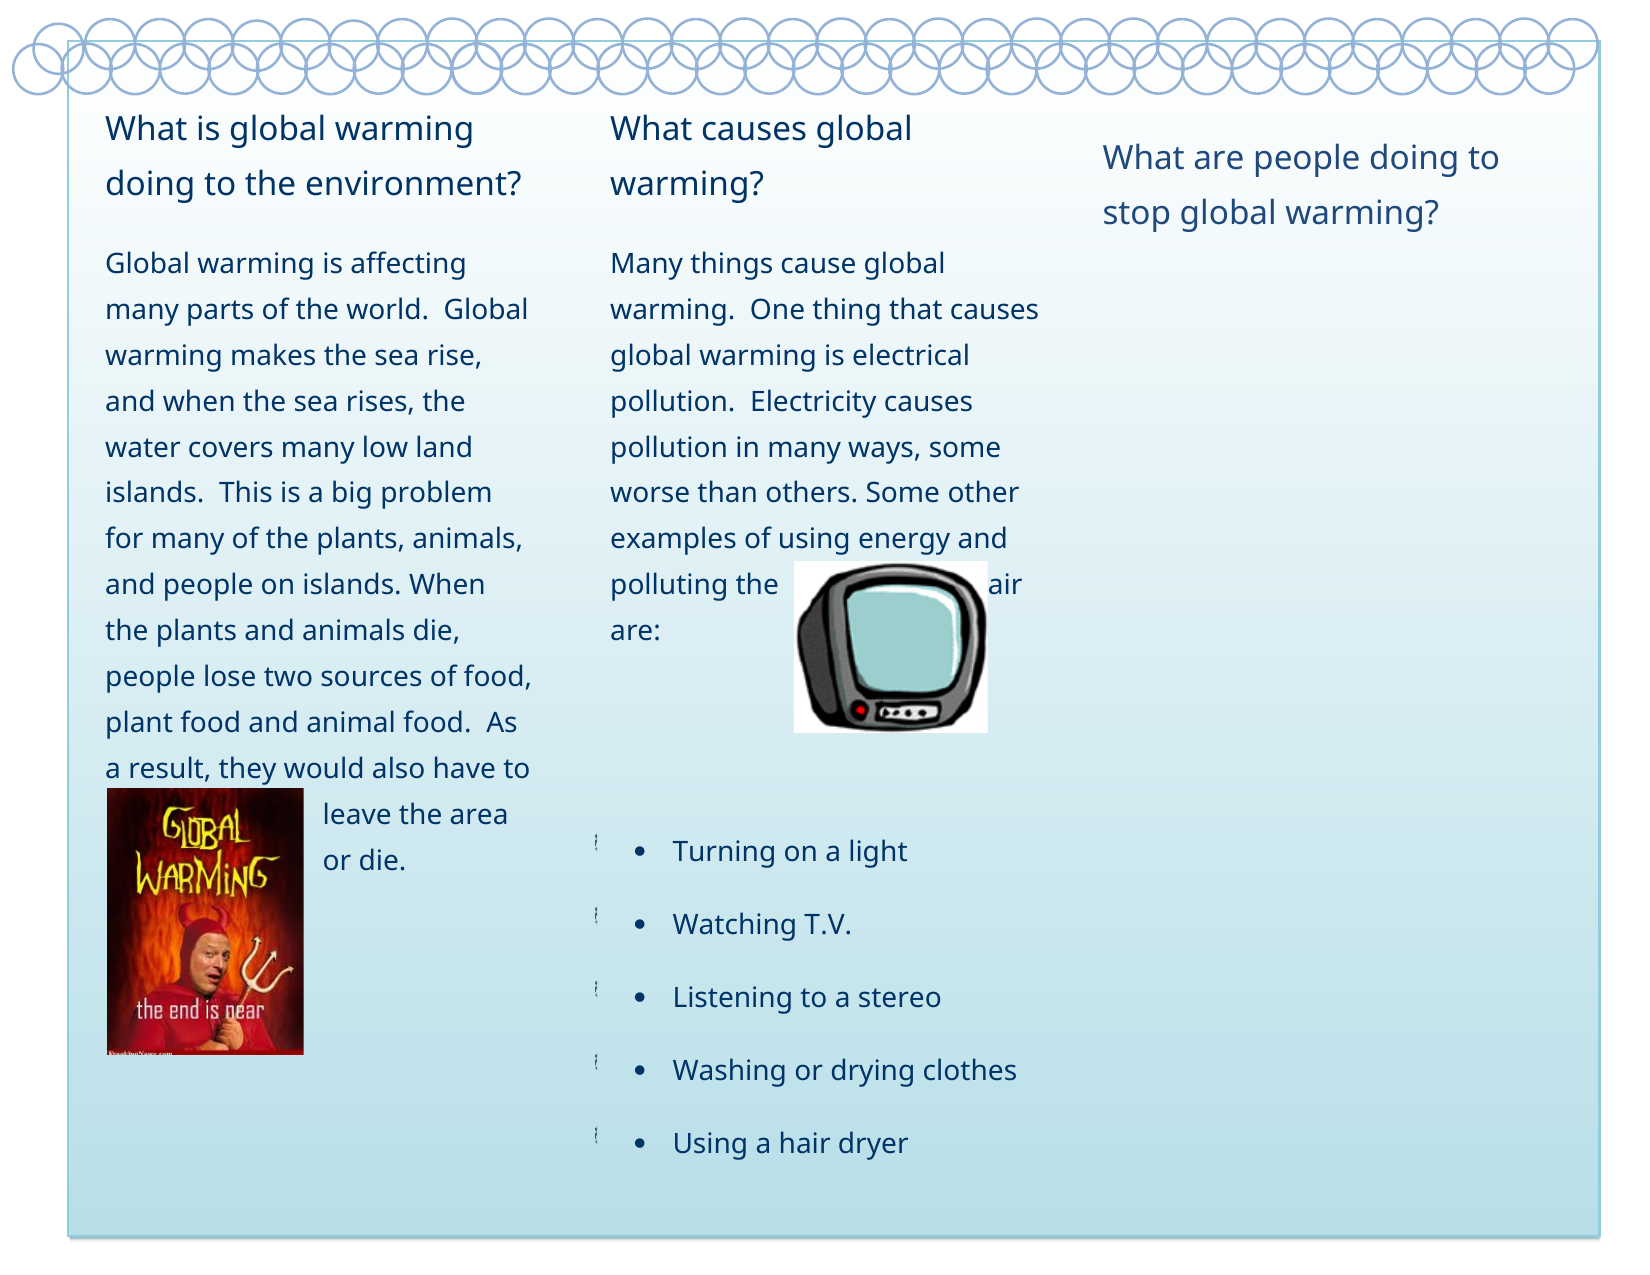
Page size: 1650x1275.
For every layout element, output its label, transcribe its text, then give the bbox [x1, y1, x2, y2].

table_cell Washing or drying clothes [597, 1051, 1025, 1124]
picture [793, 561, 988, 733]
text What causes global warming? [610, 105, 1040, 205]
table_cell Watching T.V. [597, 904, 1025, 977]
text Global warming is affecting many parts of the world. Global warming makes the sea rise, and when the sea rises, the water covers many low land islands. This is a big problem for many of the plants, animals, and people on islands. When the plants and animals die, people lose two sources of food, plant food and animal food. As a result, they would also have to leave the area or die. [105, 243, 535, 879]
table_header Turning on a light [597, 831, 1025, 904]
text Many things cause global warming. One thing that causes global warming is electrical pollution. Electricity causes pollution in many ways, some worse than others. Some other examples of using energy and polluting the air are: [610, 243, 1040, 649]
table_cell Listening to a stereo [597, 977, 1025, 1051]
picture [107, 788, 304, 1055]
text What is global warming doing to the environment? [105, 105, 535, 205]
